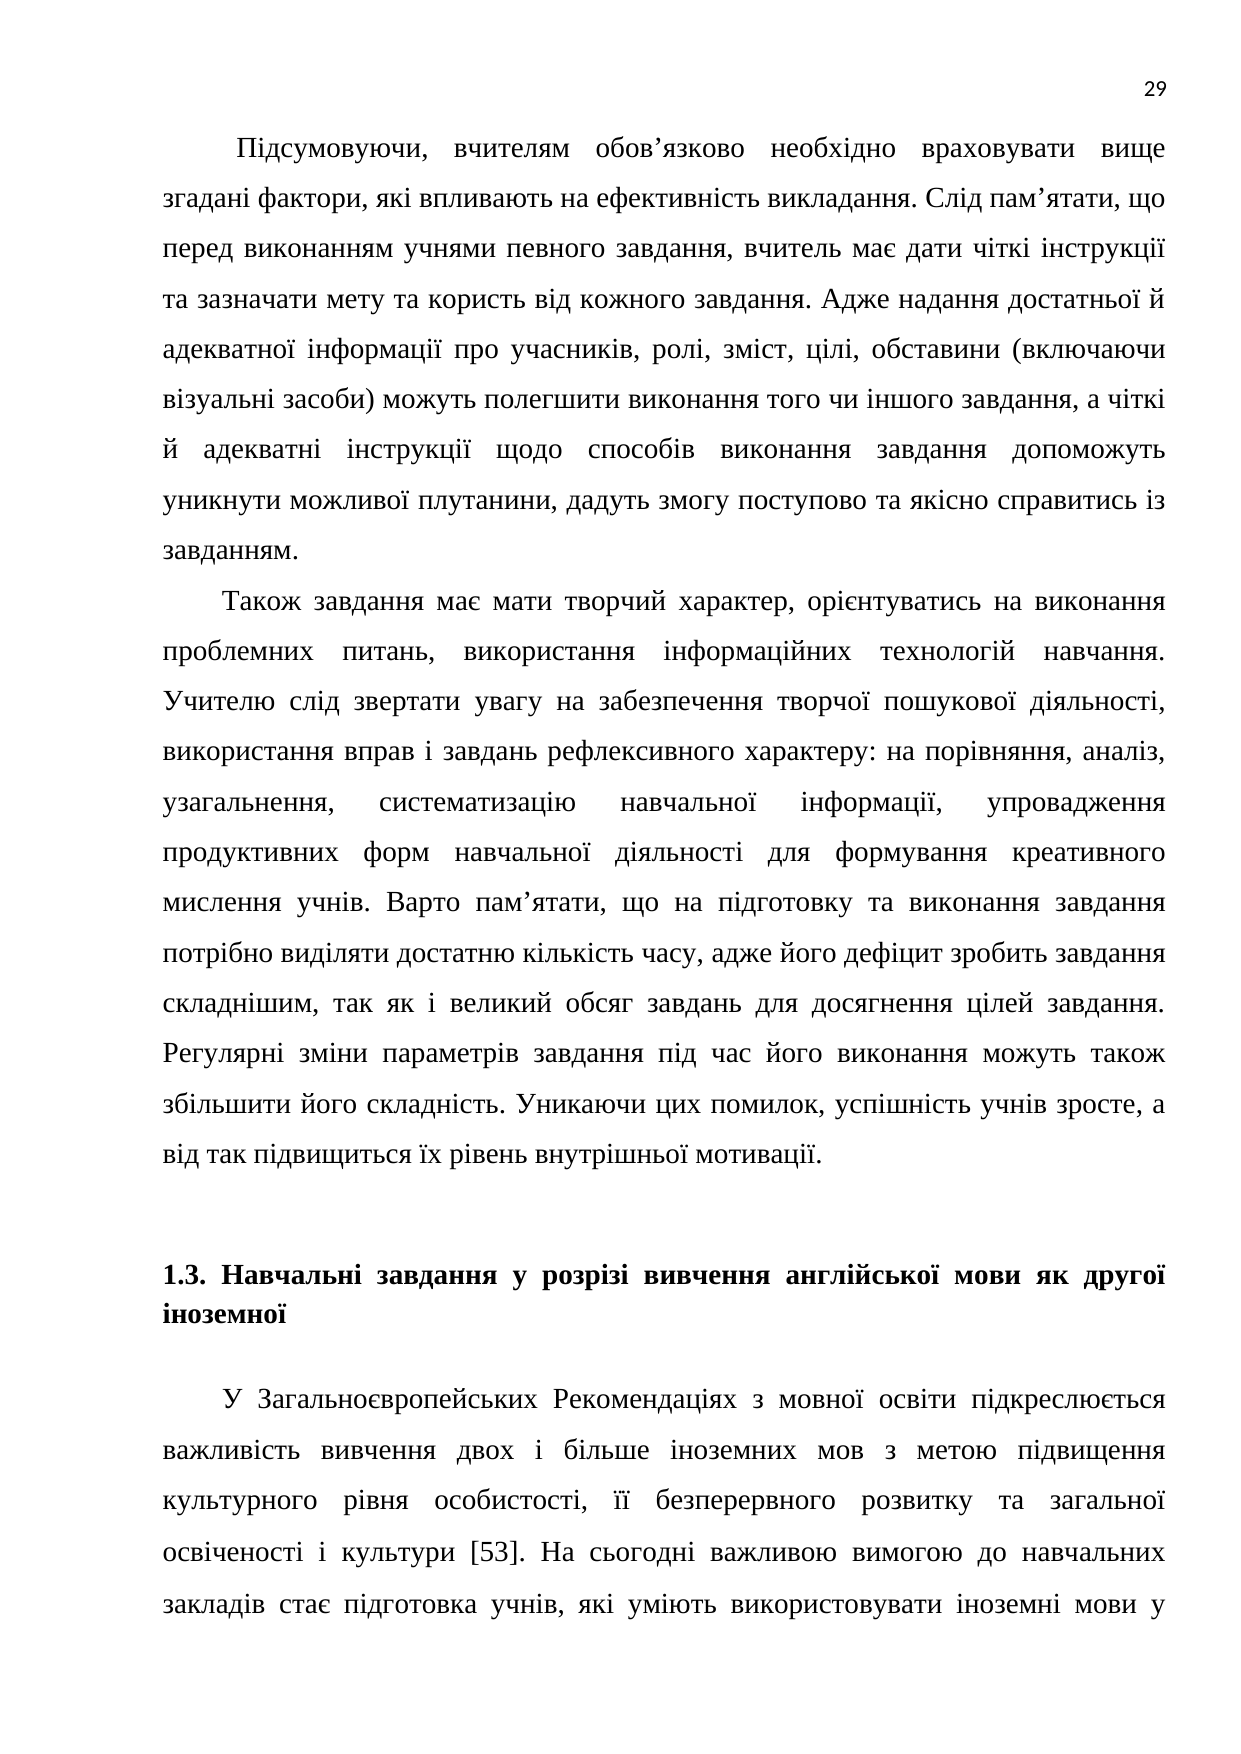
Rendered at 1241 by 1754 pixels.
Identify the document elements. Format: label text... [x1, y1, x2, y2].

subtitle 1.3. Навчальні завдання у розрізі вивчення англійської мови як другої іноземної [162, 1257, 1167, 1329]
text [162, 1381, 1167, 1619]
text Також завдання має мати творчий характер, орієнтуватись на виконання проблемних питань, використання інформаційних технологій навчання. Учителю слід звертати увагу на забезпечення творчої пошукової діяльності, використання вправ і завдань рефлексивного характеру: на порівняння, аналіз, узагальнення, систематизацію навчальної інформації, упровадження продуктивних форм навчальної діяльності для формування креативного мислення учнів. Варто пам’ятати, що на підготовку та виконання завдання потрібно виділяти достатню кількість часу, адже його дефіцит зробить завдання складнішим, так як і великий обсяг завдань для досягнення цілей завдання. Регулярні зміни параметрів завдання під час його виконання можуть також збільшити його складність. Уникаючи цих помилок, успішність учнів зросте, а від так підвищиться їх рівень внутрішньої мотивації. [162, 583, 1167, 1169]
text Підсумовуючи, вчителям обов’язково необхідно враховувати вище згадані фактори, які впливають на ефективність викладання. Слід пам’ятати, що перед виконанням учнями певного завдання, вчитель має дати чіткі інструкції та зазначати мету та користь від кожного завдання. Адже надання достатньої й адекватної інформації про учасників, ролі, зміст, цілі, обставини (включаючи візуальні засоби) можуть полегшити виконання того чи іншого завдання, а чіткі й адекватні інструкції щодо способів виконання завдання допоможуть уникнути можливої плутанини, дадуть змогу поступово та якісно справитись із завданням. [162, 130, 1167, 566]
